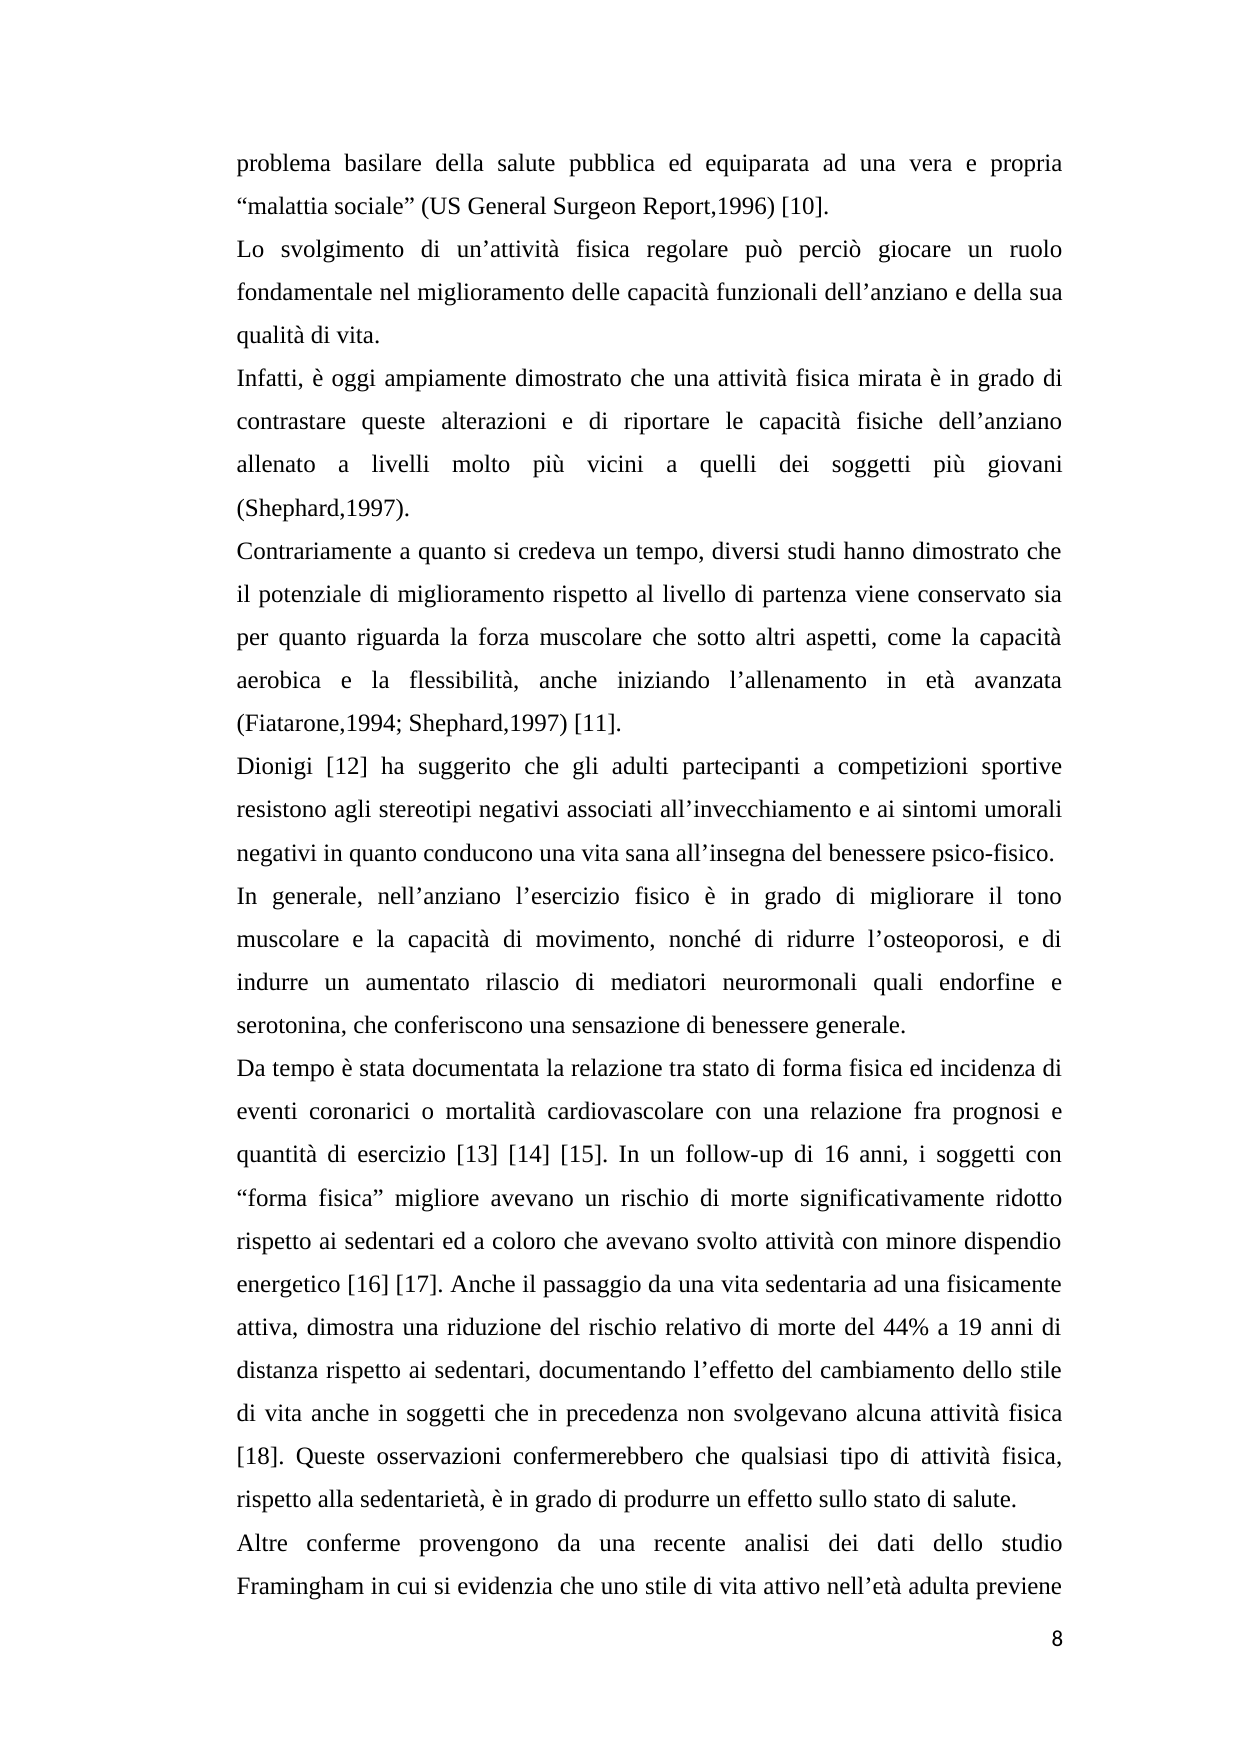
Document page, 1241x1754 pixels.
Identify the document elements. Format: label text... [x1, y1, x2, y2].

text Contrariamente a quanto si credeva un tempo, diversi studi hanno dimostrato che il potenziale di miglioramento rispetto al livello di partenza viene conservato sia per quanto riguarda la forza muscolare che sotto altri aspetti, come la capacità aerobica e la flessibilità, anche iniziando l’allenamento in età avanzata (Fiatarone,1994; Shephard,1997) [11]. [236, 536, 1063, 737]
text Lo svolgimento di un’attività fisica regolare può perciò giocare un ruolo fondamentale nel miglioramento delle capacità funzionali dell’anziano e della sua qualità di vita. [236, 234, 1063, 349]
text Da tempo è stata documentata la relazione tra stato di forma fisica ed incidenza di eventi coronarici o mortalità cardiovascolare con una relazione fra prognosi e quantità di esercizio [13] [14] [15]. In un follow-up di 16 anni, i soggetti con “forma fisica” migliore avevano un rischio di morte significativamente ridotto rispetto ai sedentari ed a coloro che avevano svolto attività con minore dispendio energetico [16] [17]. Anche il passaggio da una vita sedentaria ad una fisicamente attiva, dimostra una riduzione del rischio relativo di morte del 44% a 19 anni di distanza rispetto ai sedentari, documentando l’effetto del cambiamento dello stile di vita anche in soggetti che in precedenza non svolgevano alcuna attività fisica [18]. Queste osservazioni confermerebbero che qualsiasi tipo di attività fisica, rispetto alla sedentarietà, è in grado di produrre un effetto sullo stato di salute. [236, 1053, 1063, 1513]
text Infatti, è oggi ampiamente dimostrato che una attività fisica mirata è in grado di contrastare queste alterazioni e di riportare le capacità fisiche dell’anziano allenato a livelli molto più vicini a quelli dei soggetti più giovani (Shephard,1997). [236, 363, 1063, 521]
text In generale, nell’anziano l’esercizio fisico è in grado di migliorare il tono muscolare e la capacità di movimento, nonché di ridurre l’osteoporosi, e di indurre un aumentato rilascio di mediatori neurormonali quali endorfine e serotonina, che conferiscono una sensazione di benessere generale. [236, 881, 1063, 1039]
text Dionigi [12] ha suggerito che gli adulti partecipanti a competizioni sportive resistono agli stereotipi negativi associati all’invecchiamento e ai sintomi umorali negativi in quanto conducono una vita sana all’insegna del benessere psico-fisico. [236, 751, 1063, 866]
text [236, 1528, 1063, 1599]
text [236, 148, 1063, 219]
